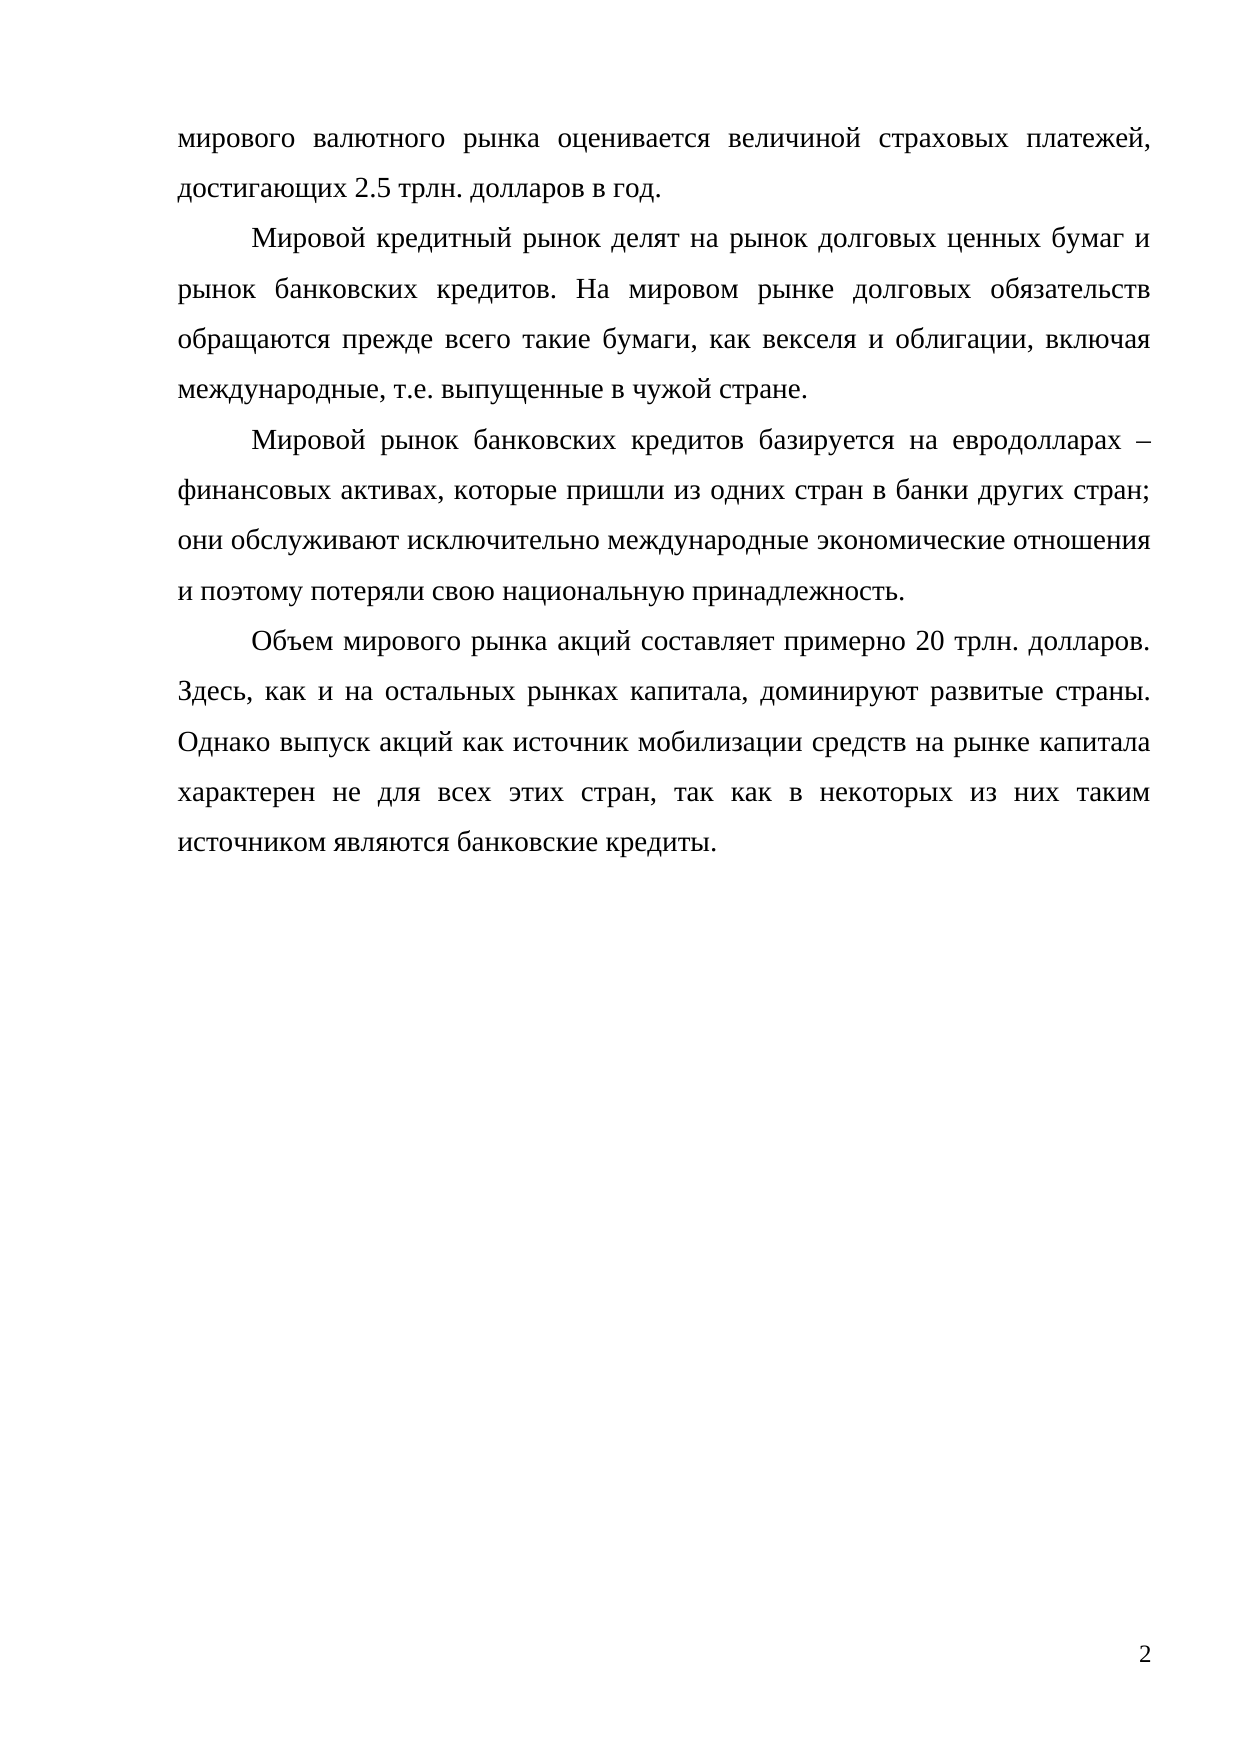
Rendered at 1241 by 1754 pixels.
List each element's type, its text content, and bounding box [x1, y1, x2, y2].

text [177, 120, 1152, 204]
text Мировой рынок банковских кредитов базируется на евродолларах – финансовых активах, которые пришли из одних стран в банки других стран; они обслуживают исключительно международные экономические отношения и поэтому потеряли свою национальную принадлежность. [177, 422, 1152, 606]
text Мировой кредитный рынок делят на рынок долговых ценных бумаг и рынок банковских кредитов. На мировом рынке долговых обязательств обращаются прежде всего такие бумаги, как векселя и облигации, включая международные, т.е. выпущенные в чужой стране. [177, 221, 1152, 405]
text Объем мирового рынка акций составляет примерно 20 трлн. долларов. Здесь, как и на остальных рынках капитала, доминируют развитые страны. Однако выпуск акций как источник мобилизации средств на рынке капитала характерен не для всех этих стран, так как в некоторых из них таким источником являются банковские кредиты. [177, 623, 1152, 858]
